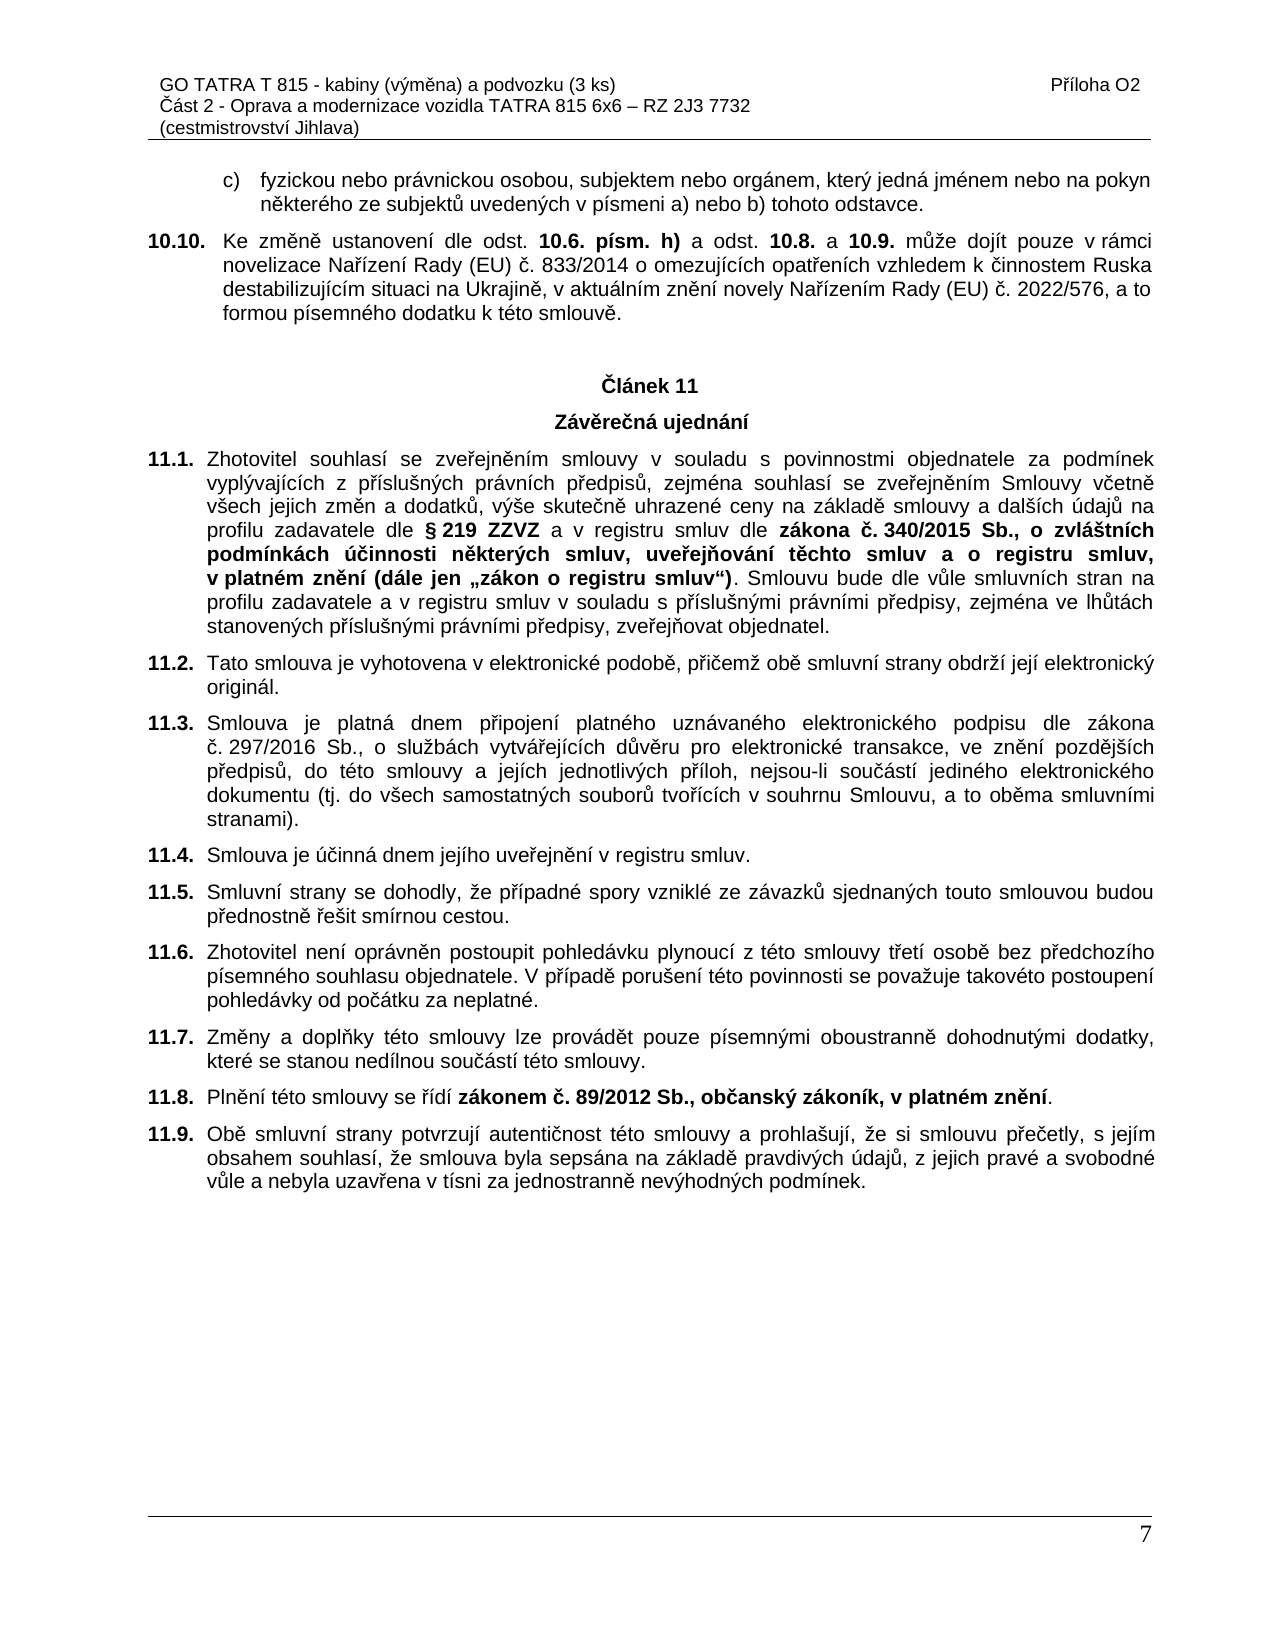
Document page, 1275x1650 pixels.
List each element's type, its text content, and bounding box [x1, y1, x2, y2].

list Smluvní strany se dohodly, že případné spory vzniklé ze závazků sjednaných touto smlouvou budou přednostně řešit smírnou cestou. [148, 880, 1155, 928]
list Obě smluvní strany potvrzují autentičnost této smlouvy a prohlašují, že si smlouvu přečetly, s jejím obsahem souhlasí, že smlouva byla sepsána na základě pravdivých údajů, z jejich pravé a svobodné vůle a nebyla uzavřena v tísni za jednostranně nevýhodných podmínek. [148, 1121, 1155, 1193]
list Zhotovitel není oprávněn postoupit pohledávku plynoucí z této smlouvy třetí osobě bez předchozího písemného souhlasu objednatele. V případě porušení této povinnosti se považuje takovéto postoupení pohledávky od počátku za neplatné. [148, 940, 1155, 1012]
list Tato smlouva je vyhotovena v elektronické podobě, přičemž obě smluvní strany obdrží její elektronický originál. [148, 651, 1155, 698]
list Smlouva je platná dnem připojení platného uznávaného elektronického podpisu dle zákona č. 297/2016 Sb., o službách vytvářejících důvěru pro elektronické transakce, ve znění pozdějších předpisů, do této smlouvy a jejích jednotlivých příloh, nejsou-li součástí jediného elektronického dokumentu (tj. do všech samostatných souborů tvořících v souhrnu Smlouvu, a to oběma smluvními stranami). [148, 711, 1155, 831]
list Změny a doplňky této smlouvy lze provádět pouze písemnými oboustranně dohodnutými dodatky, které se stanou nedílnou součástí této smlouvy. [148, 1024, 1155, 1072]
list Plnění této smlouvy se řídí zákonem č. 89/2012 Sb., občanský zákoník, v platném znění. [148, 1085, 1155, 1109]
list fyzickou nebo právnickou osobou, subjektem nebo orgánem, který jedná jménem nebo na pokyn některého ze subjektů uvedených v písmeni a) nebo b) tohoto odstavce. [223, 168, 1152, 216]
list Ke změně ustanovení dle odst. 10.6. písm. h) a odst. 10.8. a 10.9. může dojít pouze v rámci novelizace Nařízení Rady (EU) č. 833/2014 o omezujících opatřeních vzhledem k činnostem Ruska destabilizujícím situaci na Ukrajině, v aktuálním znění novely Nařízením Rady (EU) č. 2022/576, a to formou písemného dodatku k této smlouvě. [148, 229, 1152, 324]
text Závěrečná ujednání [148, 410, 1155, 434]
list Smlouva je účinná dnem jejího uveřejnění v registru smluv. [148, 843, 1155, 867]
text Článek 11 [148, 373, 1152, 397]
list Zhotovitel souhlasí se zveřejněním smlouvy v souladu s povinnostmi objednatele za podmínek vyplývajících z příslušných právních předpisů, zejména souhlasí se zveřejněním Smlouvy včetně všech jejich změn a dodatků, výše skutečně uhrazené ceny na základě smlouvy a dalších údajů na profilu zadavatele dle § 219 ZZVZ a v registru smluv dle zákona č. 340/2015 Sb., o zvláštních podmínkách účinnosti některých smluv, uveřejňování těchto smluv a o registru smluv, v platném znění (dále jen „zákon o registru smluv“). Smlouvu bude dle vůle smluvních stran na profilu zadavatele a v registru smluv v souladu s příslušnými právními předpisy, zejména ve lhůtách stanovených příslušnými právními předpisy, zveřejňovat objednatel. [148, 446, 1155, 638]
